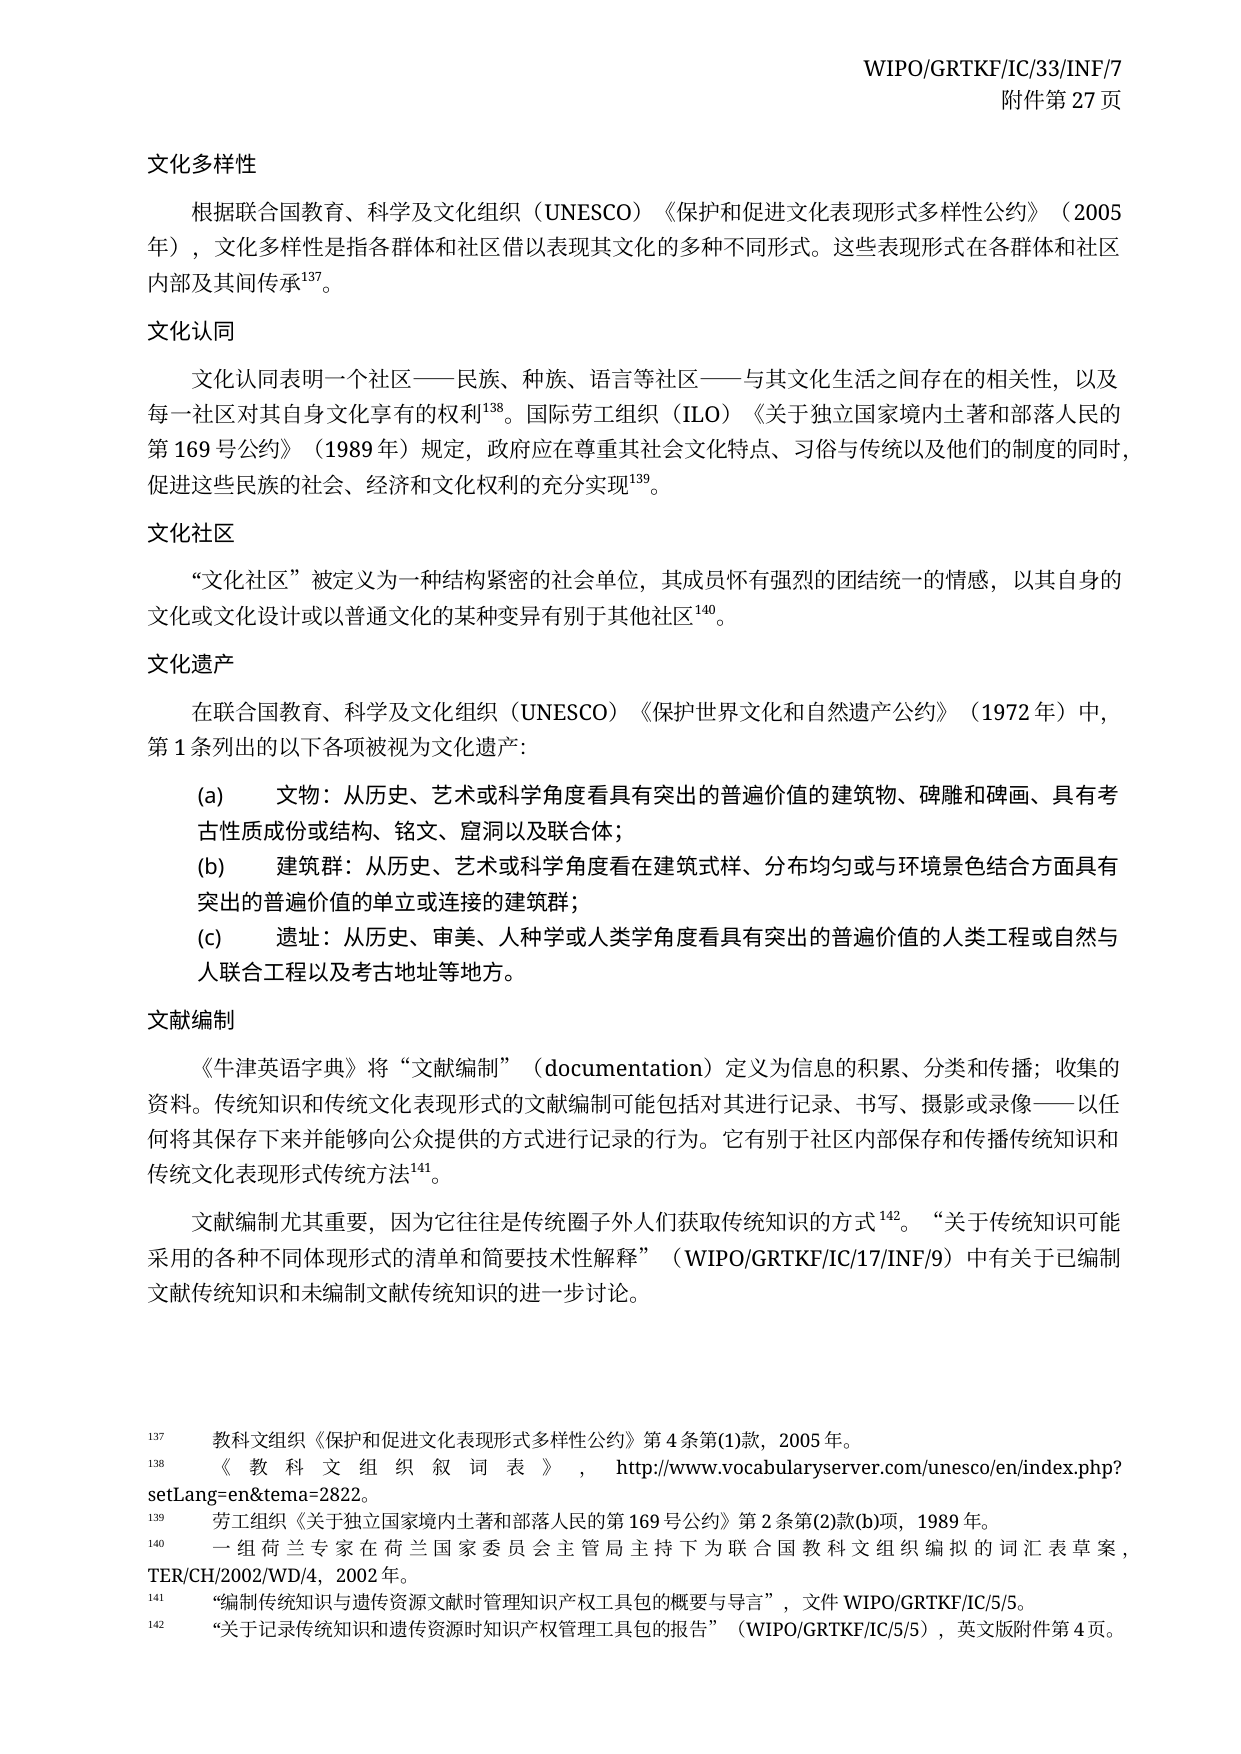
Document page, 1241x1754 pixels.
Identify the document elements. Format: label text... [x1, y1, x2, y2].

text (a) 文物：从历史、艺术或科学角度看具有突出的普遍价值的建筑物、碑雕和碑画、具有考古性质成份或结构、铭文、窟洞以及联合体； [198, 774, 1122, 845]
text 文化遗产 [148, 643, 1122, 679]
text 在联合国教育、科学及文化组织（UNESCO）《保护世界文化和自然遗产公约》（1972年）中，第1条列出的以下各项被视为文化遗产： [148, 691, 1122, 762]
text 文化多样性 [148, 143, 1122, 179]
text (c) 遗址：从历史、审美、人种学或人类学角度看具有突出的普遍价值的人类工程或自然与人联合工程以及考古地址等地方。 [198, 916, 1122, 987]
text 文化认同表明一个社区——民族、种族、语言等社区——与其文化生活之间存在的相关性，以及每一社区对其自身文化享有的权利。国际劳工组织（ILO）《关于独立国家境内土著和部落人民的第169号公约》（1989年）规定，政府应在尊重其社会文化特点、习俗与传统以及他们的制度的同时，促进这些民族的社会、经济和文化权利的充分实现。 [148, 358, 1122, 499]
text 根据联合国教育、科学及文化组织（UNESCO）《保护和促进文化表现形式多样性公约》（2005年），文化多样性是指各群体和社区借以表现其文化的多种不同形式。这些表现形式在各群体和社区内部及其间传承。 [148, 191, 1122, 297]
text “文化社区”被定义为一种结构紧密的社会单位，其成员怀有强烈的团结统一的情感，以其自身的文化或文化设计或以普通文化的某种变异有别于其他社区。 [148, 560, 1122, 631]
text 文献编制尤其重要，因为它往往是传统圈子外人们获取传统知识的方式。“关于传统知识可能采用的各种不同体现形式的清单和简要技术性解释”（WIPO/GRTKF/IC/17/INF/9）中有关于已编制文献传统知识和未编制文献传统知识的进一步讨论。 [148, 1202, 1122, 1308]
text 《牛津英语字典》将“文献编制”（documentation）定义为信息的积累、分类和传播；收集的资料。传统知识和传统文化表现形式的文献编制可能包括对其进行记录、书写、摄影或录像——以任何将其保存下来并能够向公众提供的方式进行记录的行为。它有别于社区内部保存和传播传统知识和传统文化表现形式传统方法。 [148, 1047, 1122, 1189]
text 文化认同 [148, 310, 1122, 345]
text 文献编制 [148, 999, 1122, 1035]
text 文化社区 [148, 512, 1122, 547]
text (b) 建筑群：从历史、艺术或科学角度看在建筑式样、分布均匀或与环境景色结合方面具有突出的普遍价值的单立或连接的建筑群； [198, 845, 1122, 916]
